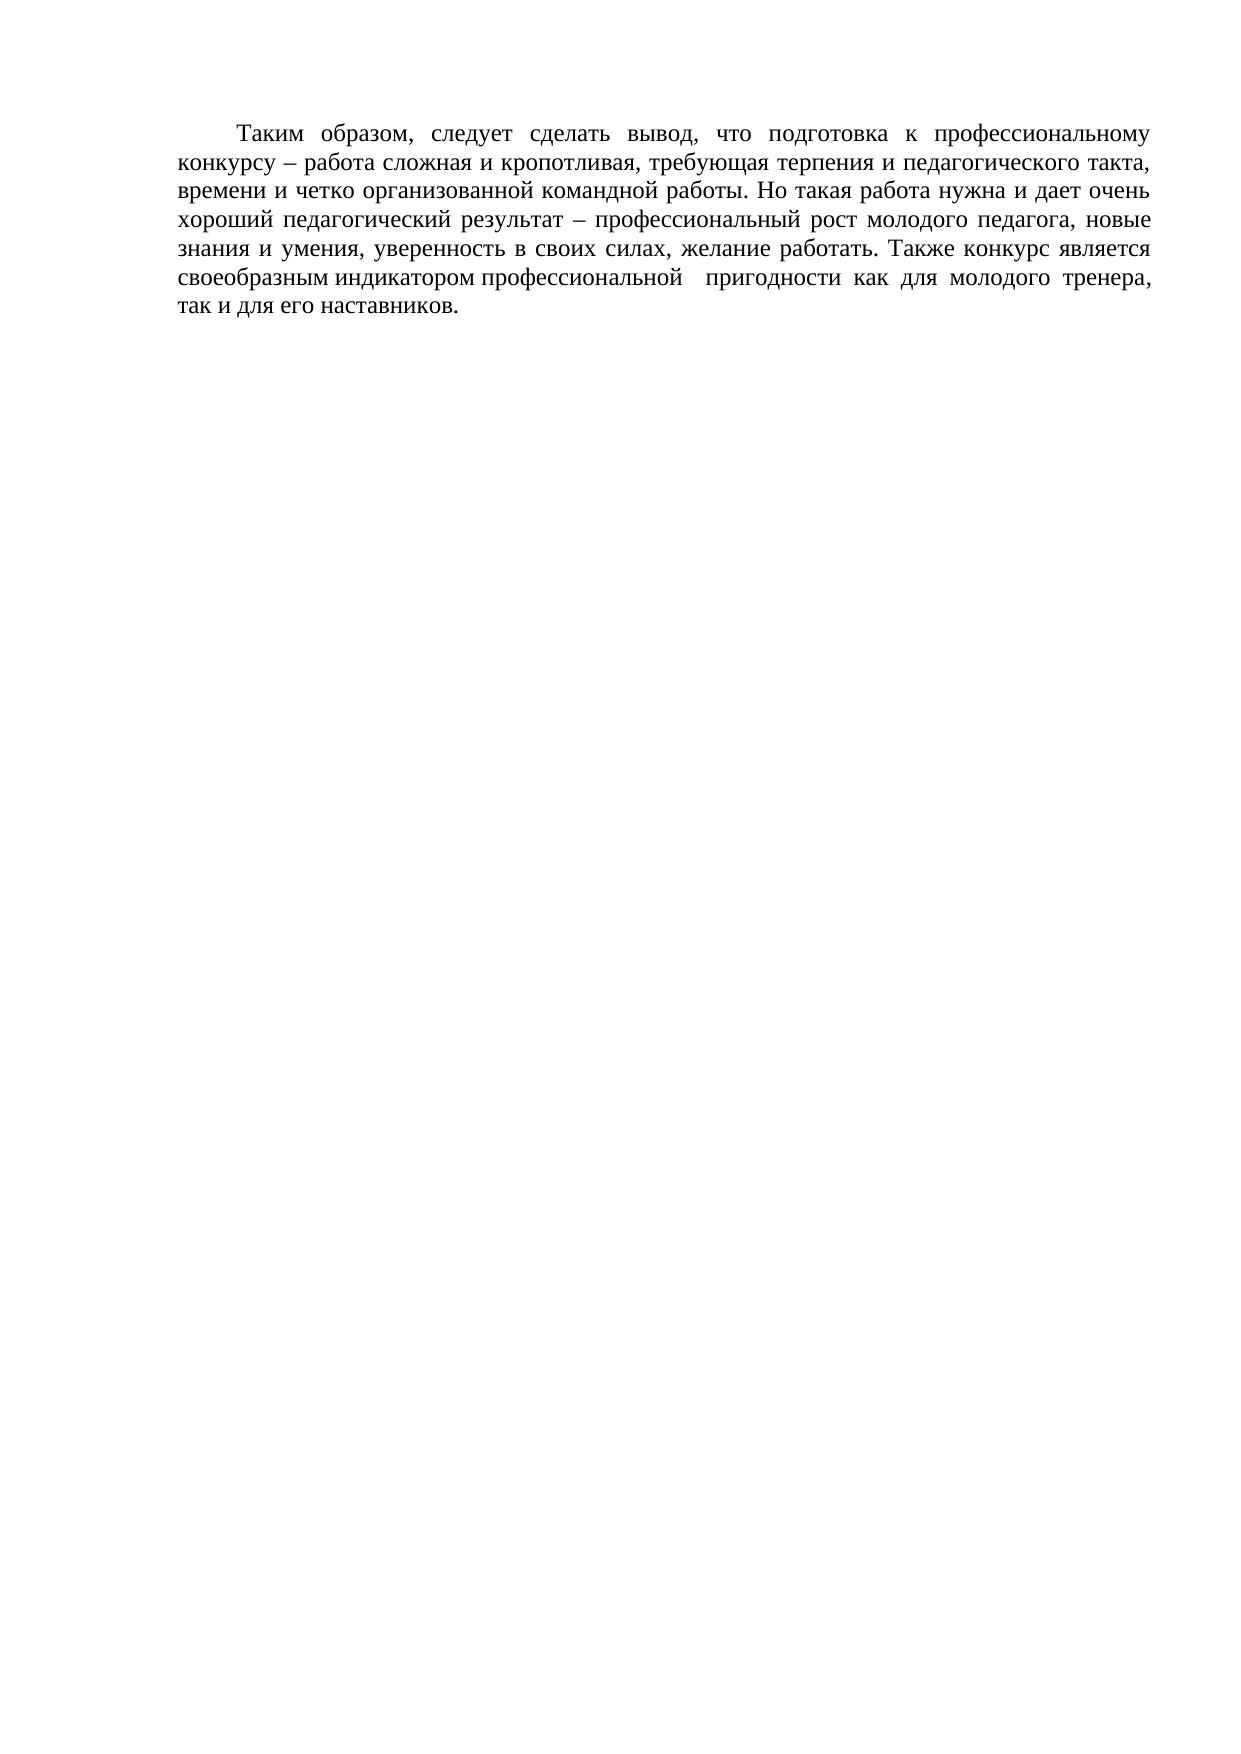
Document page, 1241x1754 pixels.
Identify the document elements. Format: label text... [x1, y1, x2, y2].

text Таким образом, следует сделать вывод, что подготовка к профессиональному конкурсу – работа сложная и кропотливая, требующая терпения и педагогического такта, времени и четко организованной командной работы. Но такая работа нужна и дает очень хороший педагогический результат – профессиональный рост молодого педагога, новые знания и умения, уверенность в своих силах, желание работать. Также конкурс является своеобразным индикатором профессиональной пригодности как для молодого тренера, так и для его наставников. [177, 118, 1152, 319]
